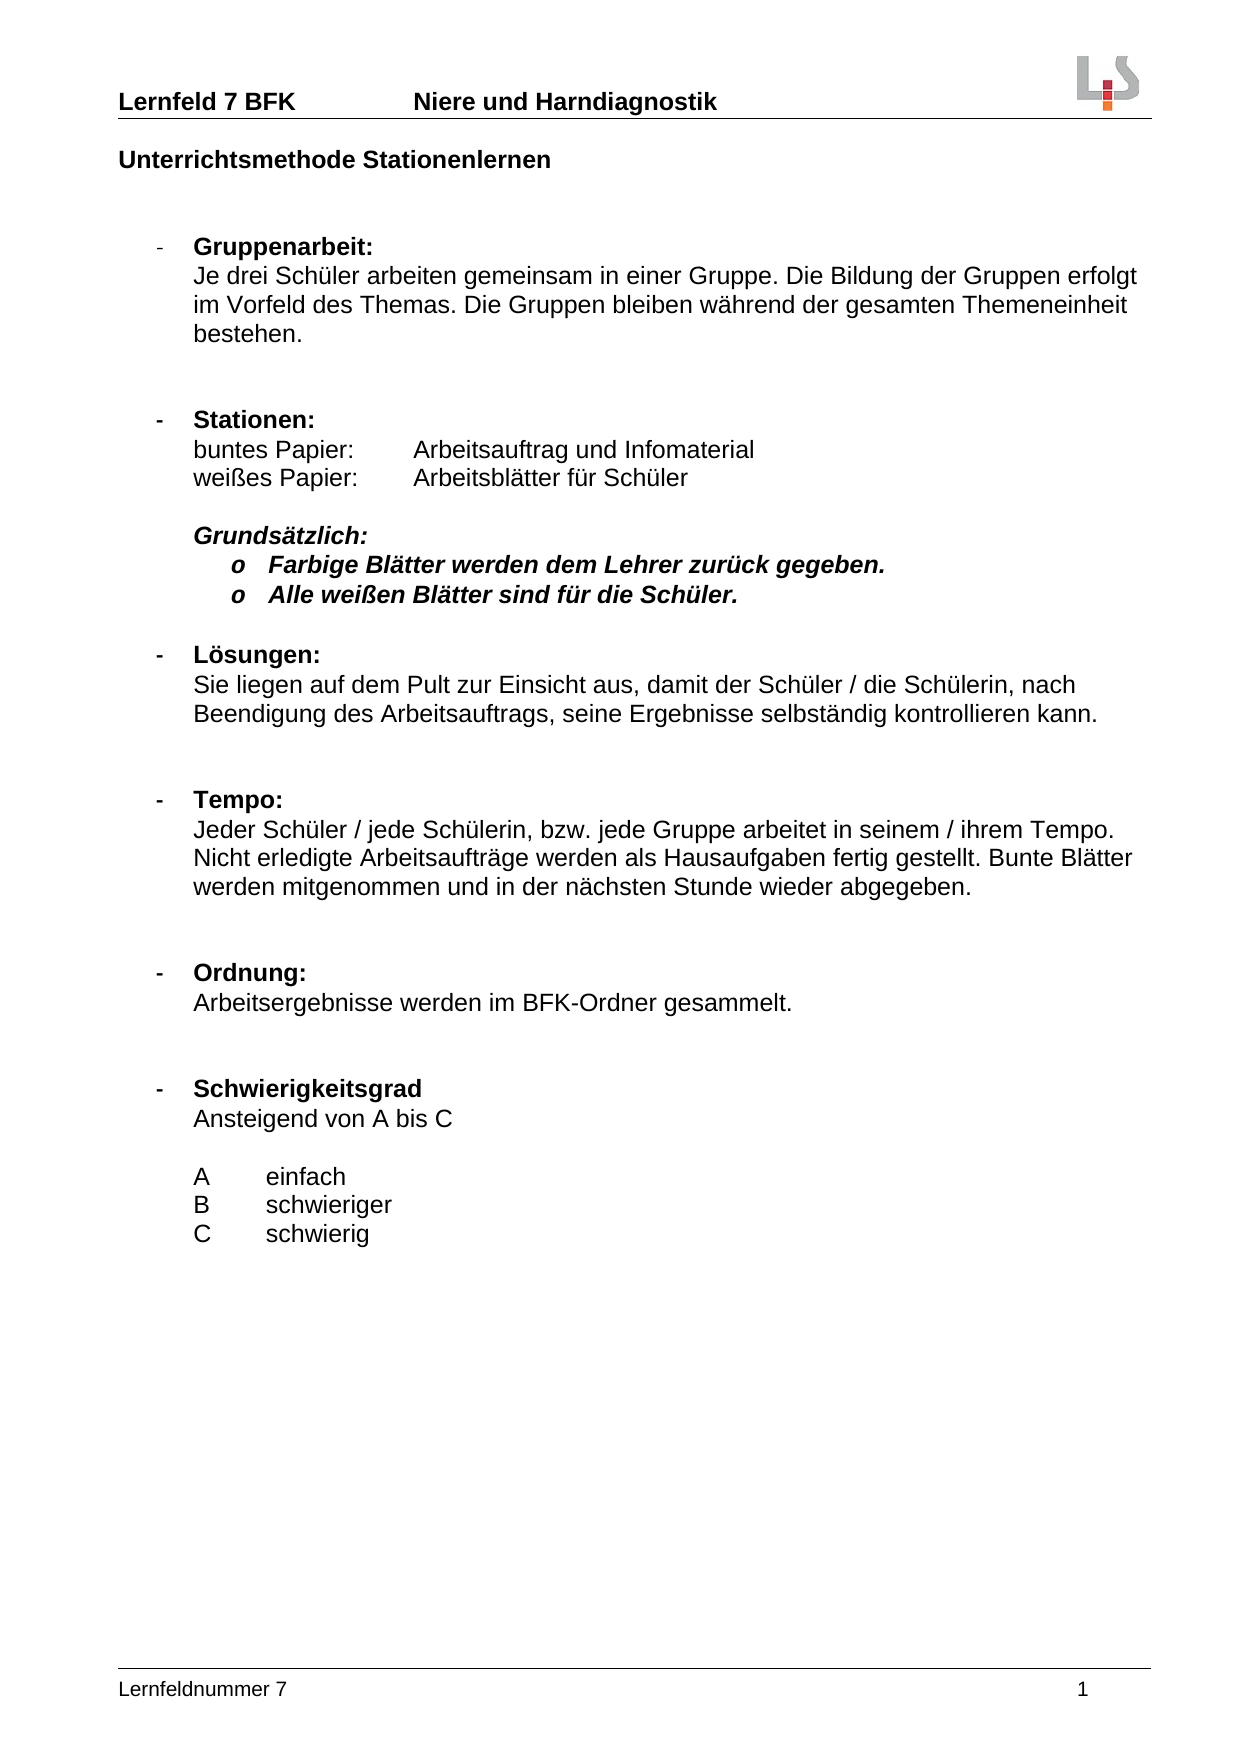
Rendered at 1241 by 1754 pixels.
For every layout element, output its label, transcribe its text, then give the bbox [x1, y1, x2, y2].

list Tempo: [156, 785, 1152, 814]
list Arbeitsergebnisse werden im BFK-Ordner gesammelt. [193, 988, 1152, 1017]
list Ansteigend von A bis C [193, 1104, 1152, 1133]
list A einfach [193, 1161, 1152, 1190]
list Ordnung: [156, 958, 1152, 988]
text Unterrichtsmethode Stationenlernen [118, 145, 1152, 174]
list Farbige Blätter werden dem Lehrer zurück gegeben. [231, 549, 1152, 581]
list Grundsätzlich: [193, 521, 1152, 549]
list Gruppenarbeit: [156, 231, 1152, 261]
list Alle weißen Blätter sind für die Schüler. [231, 581, 1152, 611]
list Lösungen: [156, 640, 1152, 670]
list Je drei Schüler arbeiten gemeinsam in einer Gruppe. Die Bildung der Gruppen erfolgt im Vorfeld des Themas. Die Gruppen bleiben während der gesamten Themeneinheit bestehen. [193, 261, 1152, 347]
list C schwierig [193, 1219, 1152, 1248]
list B schwieriger [193, 1190, 1152, 1219]
list Jeder Schüler / jede Schülerin, bzw. jede Gruppe arbeitet in seinem / ihrem Tempo. Nicht erledigte Arbeitsaufträge werden als Hausaufgaben fertig gestellt. Bunte Blätter werden mitgenommen und in der nächsten Stunde wieder abgegeben. [193, 814, 1152, 901]
picture [1076, 52, 1140, 111]
list Stationen: [156, 405, 1152, 434]
list Schwierigkeitsgrad [156, 1074, 1152, 1104]
list buntes Papier: Arbeitsauftrag und Infomaterial weißes Papier: Arbeitsblätter für Schüler [193, 434, 1152, 521]
list Sie liegen auf dem Pult zur Einsicht aus, damit der Schüler / die Schülerin, nach Beendigung des Arbeitsauftrags, seine Ergebnisse selbständig kontrollieren kann. [193, 670, 1152, 727]
